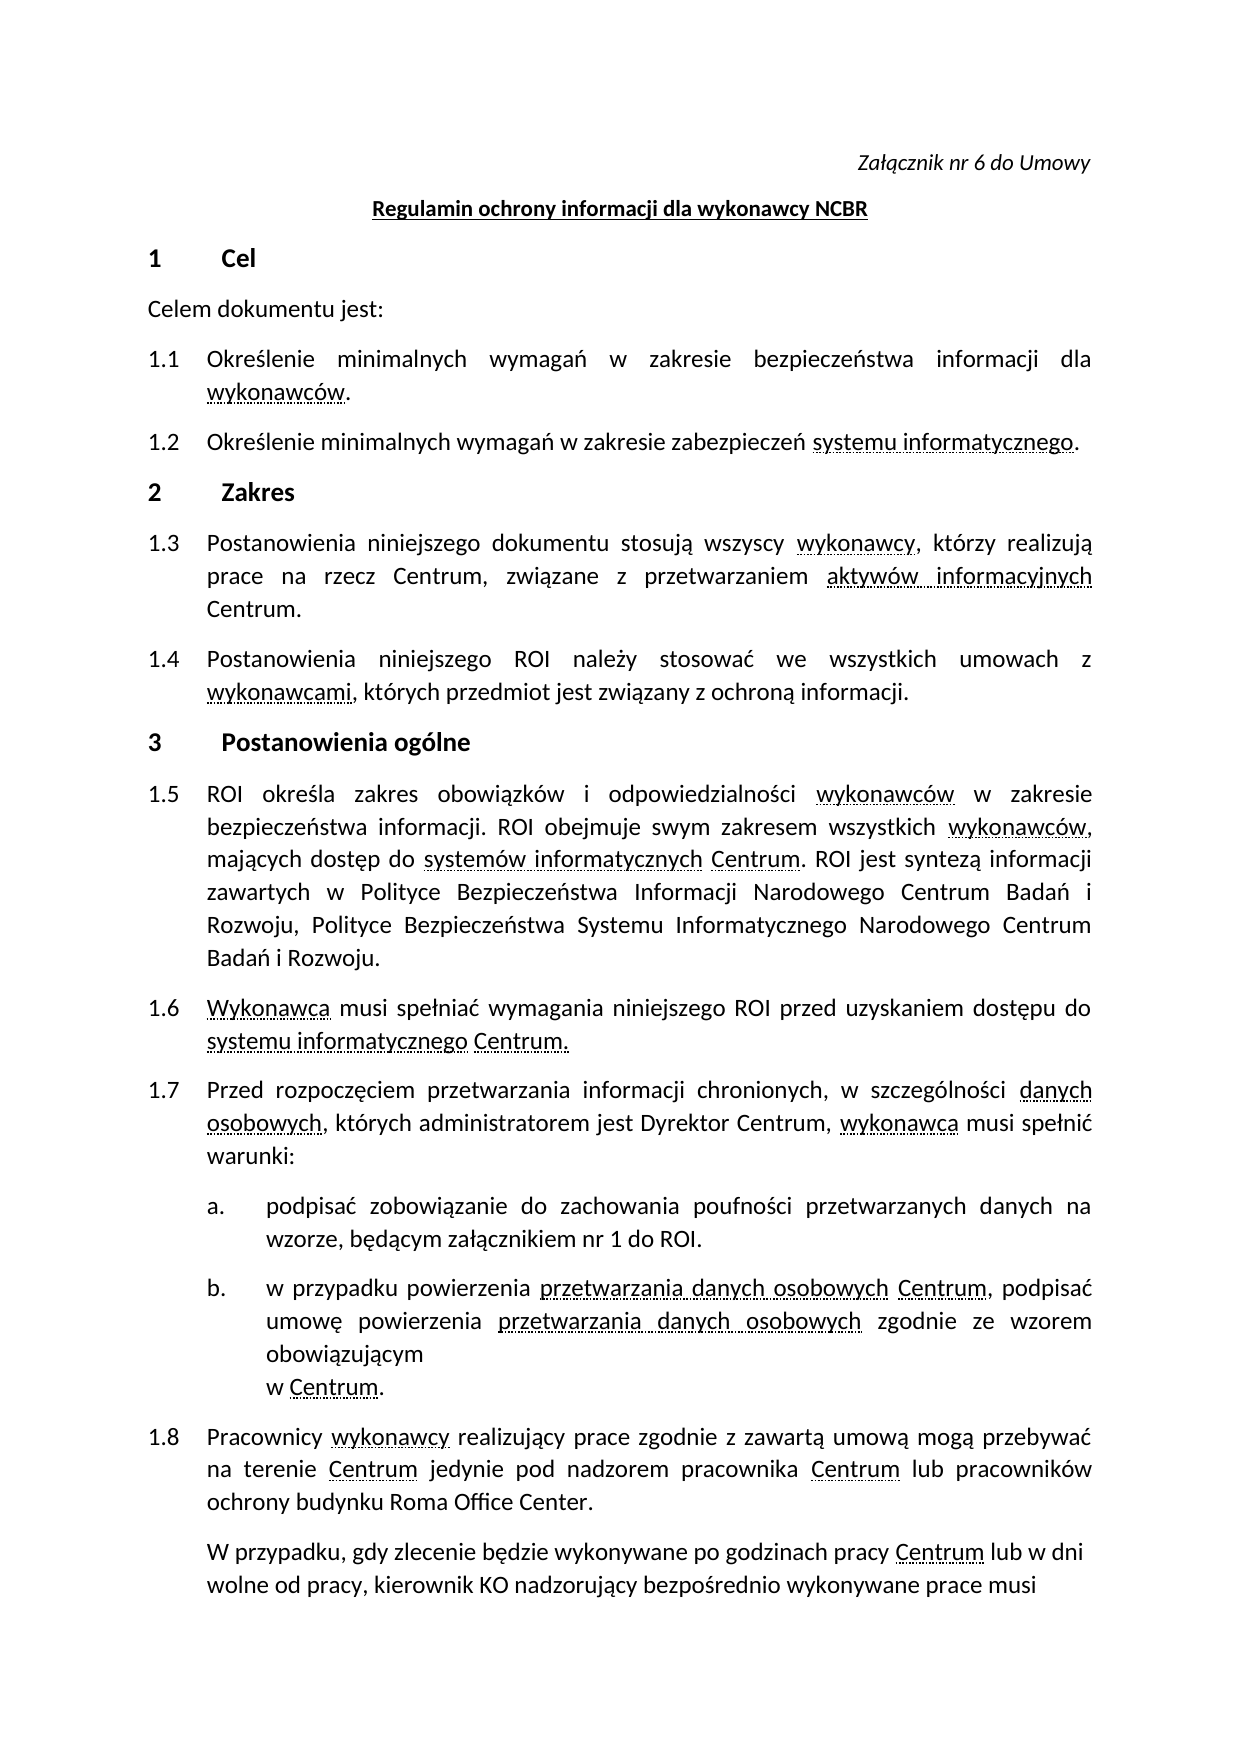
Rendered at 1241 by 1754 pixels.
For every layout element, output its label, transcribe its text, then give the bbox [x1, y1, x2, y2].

list Wykonawca musi spełniać wymagania niniejszego ROI przed uzyskaniem dostępu do systemu informatycznego Centrum. [148, 992, 1093, 1055]
list ROI określa zakres obowiązków i odpowiedzialności wykonawców w zakresie bezpieczeństwa informacji. ROI obejmuje swym zakresem wszystkich wykonawców, mających dostęp do systemów informatycznych Centrum. ROI jest syntezą informacji zawartych w Polityce Bezpieczeństwa Informacji Narodowego Centrum Badań i Rozwoju, Polityce Bezpieczeństwa Systemu Informatycznego Narodowego Centrum Badań i Rozwoju. [148, 778, 1093, 973]
list Postanowienia niniejszego dokumentu stosują wszyscy wykonawcy, którzy realizują prace na rzecz Centrum, związane z przetwarzaniem aktywów informacyjnych Centrum. [148, 528, 1093, 624]
list Określenie minimalnych wymagań w zakresie bezpieczeństwa informacji dla wykonawców. [148, 343, 1093, 407]
list podpisać zobowiązanie do zachowania poufności przetwarzanych danych na wzorze, będącym załącznikiem nr 1 do ROI. [207, 1190, 1093, 1253]
text Celem dokumentu jest: [148, 294, 1093, 324]
list Przed rozpoczęciem przetwarzania informacji chronionych, w szczególności danych osobowych, których administratorem jest Dyrektor Centrum, wykonawca musi spełnić warunki: [148, 1074, 1093, 1171]
text Regulamin ochrony informacji dla wykonawcy NCBR [148, 194, 1093, 222]
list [207, 1536, 1093, 1599]
text 2 Zakres [148, 475, 1093, 508]
text 1 Cel [148, 241, 1093, 274]
text 3 Postanowienia ogólne [148, 726, 1093, 758]
list w przypadku powierzenia przetwarzania danych osobowych Centrum, podpisać umowę powierzenia przetwarzania danych osobowych zgodnie ze wzorem obowiązującym w Centrum. [207, 1272, 1093, 1402]
list Określenie minimalnych wymagań w zakresie zabezpieczeń systemu informatycznego. [148, 426, 1093, 456]
list Pracownicy wykonawcy realizujący prace zgodnie z zawartą umową mogą przebywać na terenie Centrum jedynie pod nadzorem pracownika Centrum lub pracowników ochrony budynku Roma Office Center. [148, 1421, 1093, 1517]
text Załącznik nr 6 do Umowy [148, 148, 1093, 176]
list Postanowienia niniejszego ROI należy stosować we wszystkich umowach z wykonawcami, których przedmiot jest związany z ochroną informacji. [148, 643, 1093, 706]
